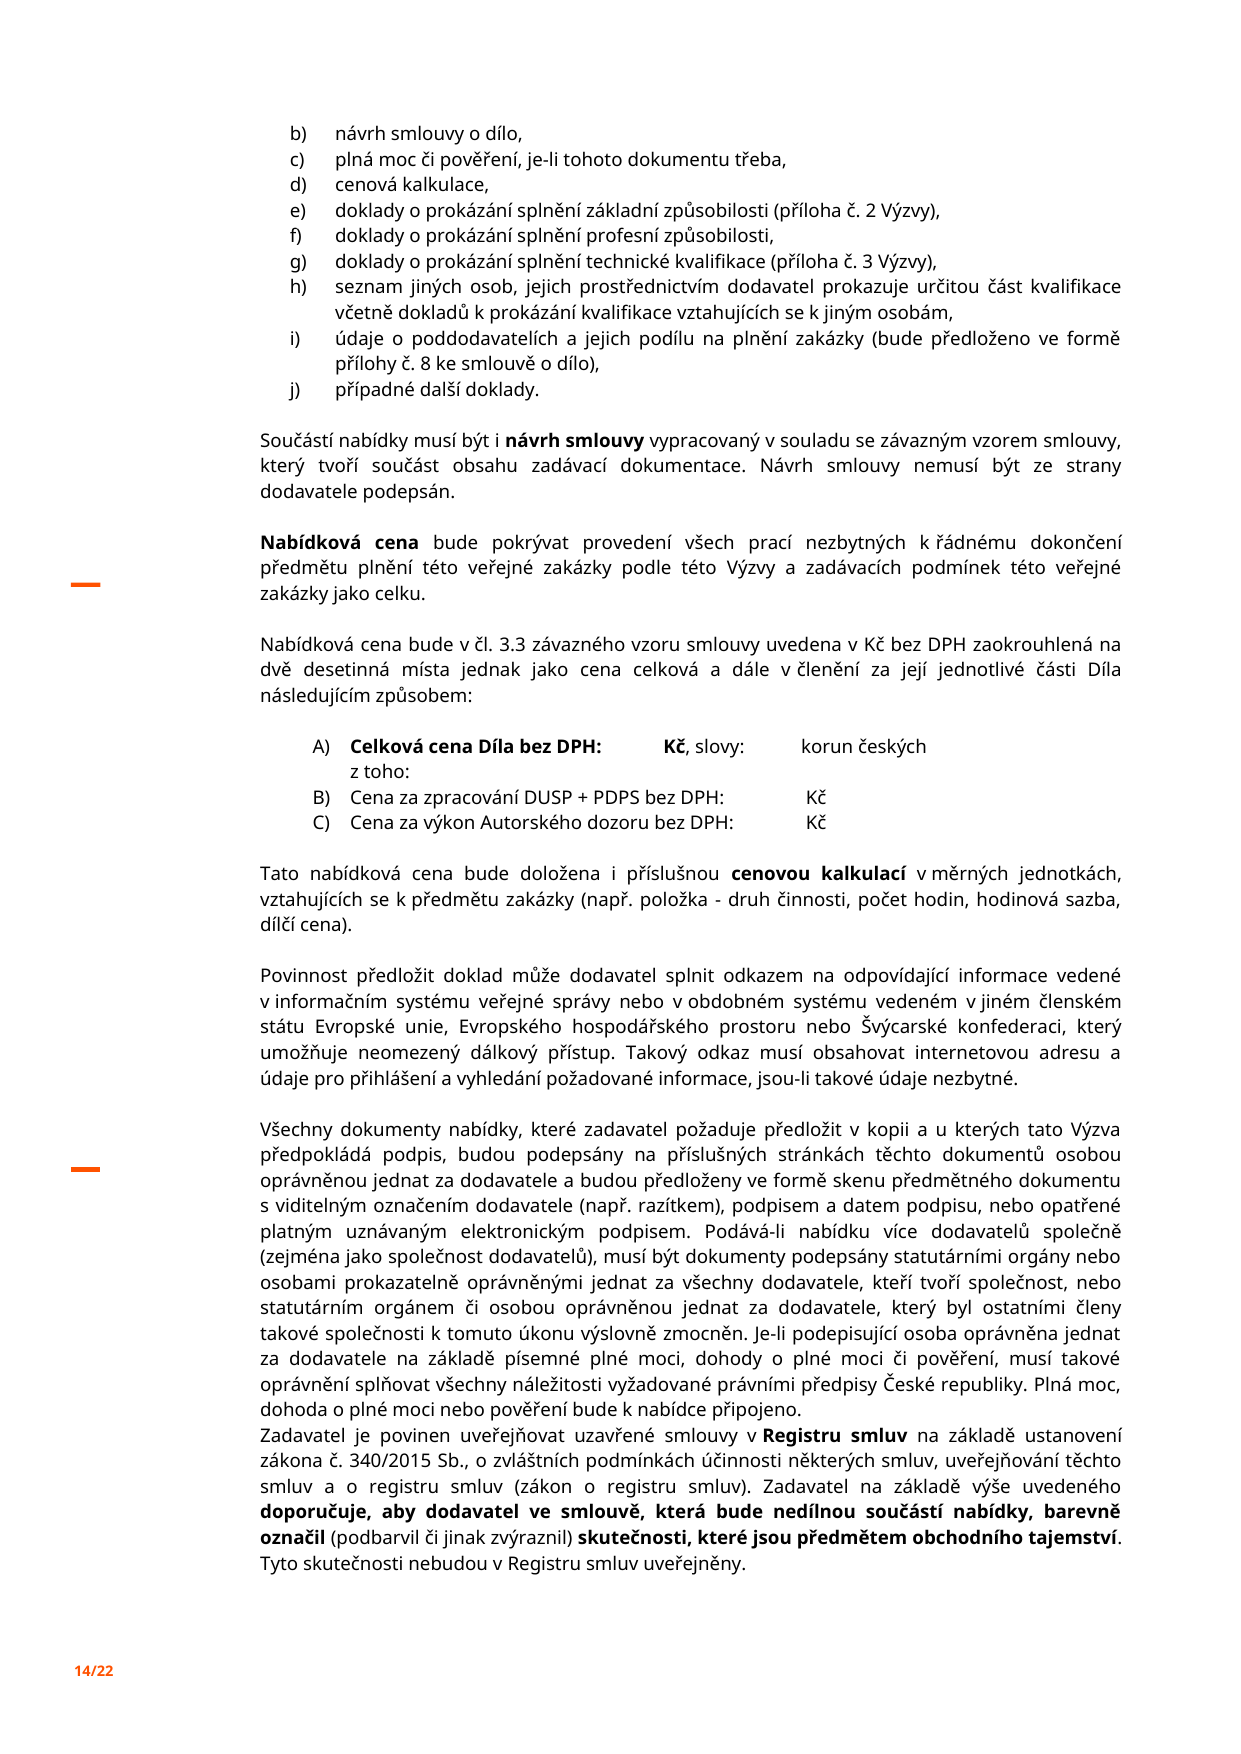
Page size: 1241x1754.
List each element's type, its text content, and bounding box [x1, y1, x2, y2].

text Součástí nabídky musí být i návrh smlouvy vypracovaný v souladu se závazným vzorem smlouvy, který tvoří součást obsahu zadávací dokumentace. Návrh smlouvy nemusí být ze strany dodavatele podepsán. [260, 427, 1122, 503]
text Tato nabídková cena bude doložena i příslušnou cenovou kalkulací v měrných jednotkách, vztahujících se k předmětu zakázky (např. položka - druh činnosti, počet hodin, hodinová sazba, dílčí cena). [260, 861, 1122, 937]
list doklady o prokázání splnění technické kvalifikace (příloha č. 3 Výzvy), [289, 248, 1122, 274]
list cenová kalkulace, [289, 172, 1122, 197]
list plná moc či pověření, je-li tohoto dokumentu třeba, [289, 146, 1122, 172]
text Povinnost předložit doklad může dodavatel splnit odkazem na odpovídající informace vedené v informačním systému veřejné správy nebo v obdobném systému vedeném v jiném členském státu Evropské unie, Evropského hospodářského prostoru nebo Švýcarské konfederaci, který umožňuje neomezený dálkový přístup. Takový odkaz musí obsahovat internetovou adresu a údaje pro přihlášení a vyhledání požadované informace, jsou-li takové údaje nezbytné. [260, 963, 1122, 1090]
text Nabídková cena bude pokrývat provedení všech prací nezbytných k řádnému dokončení předmětu plnění této veřejné zakázky podle této Výzvy a zadávacích podmínek této veřejné zakázky jako celku. [260, 529, 1122, 606]
list Cena za výkon Autorského dozoru bez DPH: Kč [312, 810, 1122, 835]
list návrh smlouvy o dílo, [289, 121, 1122, 146]
text Zadavatel je povinen uveřejňovat uzavřené smlouvy v Registru smluv na základě ustanovení zákona č. 340/2015 Sb., o zvláštních podmínkách účinnosti některých smluv, uveřejňování těchto smluv a o registru smluv (zákon o registru smluv). Zadavatel na základě výše uvedeného doporučuje, aby dodavatel ve smlouvě, která bude nedílnou součástí nabídky, barevně označil (podbarvil či jinak zvýraznil) skutečnosti, které jsou předmětem obchodního tajemství. Tyto skutečnosti nebudou v Registru smluv uveřejněny. [260, 1422, 1122, 1575]
list seznam jiných osob, jejich prostřednictvím dodavatel prokazuje určitou část kvalifikace včetně dokladů k prokázání kvalifikace vztahujících se k jiným osobám, [289, 274, 1122, 325]
list případné další doklady. [289, 376, 1122, 401]
text Všechny dokumenty nabídky, které zadavatel požaduje předložit v kopii a u kterých tato Výzva předpokládá podpis, budou podepsány na příslušných stránkách těchto dokumentů osobou oprávněnou jednat za dodavatele a budou předloženy ve formě skenu předmětného dokumentu s viditelným označením dodavatele (např. razítkem), podpisem a datem podpisu, nebo opatřené platným uznávaným elektronickým podpisem. Podává-li nabídku více dodavatelů společně (zejména jako společnost dodavatelů), musí být dokumenty podepsány statutárními orgány nebo osobami prokazatelně oprávněnými jednat za všechny dodavatele, kteří tvoří společnost, nebo statutárním orgánem či osobou oprávněnou jednat za dodavatele, který byl ostatními členy takové společnosti k tomuto úkonu výslovně zmocněn. Je-li podepisující osoba oprávněna jednat za dodavatele na základě písemné plné moci, dohody o plné moci či pověření, musí takové oprávnění splňovat všechny náležitosti vyžadované právními předpisy České republiky. Plná moc, dohoda o plné moci nebo pověření bude k nabídce připojeno. [260, 1116, 1122, 1422]
text Nabídková cena bude v čl. 3.3 závazného vzoru smlouvy uvedena v Kč bez DPH zaokrouhlená na dvě desetinná místa jednak jako cena celková a dále v členění za její jednotlivé části Díla následujícím způsobem: [216, 631, 1122, 708]
list údaje o poddodavatelích a jejich podílu na plnění zakázky (bude předloženo ve formě přílohy č. 8 ke smlouvě o dílo), [289, 325, 1122, 376]
text z toho: [350, 759, 1122, 784]
list doklady o prokázání splnění profesní způsobilosti, [289, 223, 1122, 248]
list Celková cena Díla bez DPH: Kč, slovy: korun českých [312, 733, 1122, 759]
list Cena za zpracování DUSP + PDPS bez DPH: Kč [312, 784, 1122, 810]
list doklady o prokázání splnění základní způsobilosti (příloha č. 2 Výzvy), [289, 197, 1122, 223]
